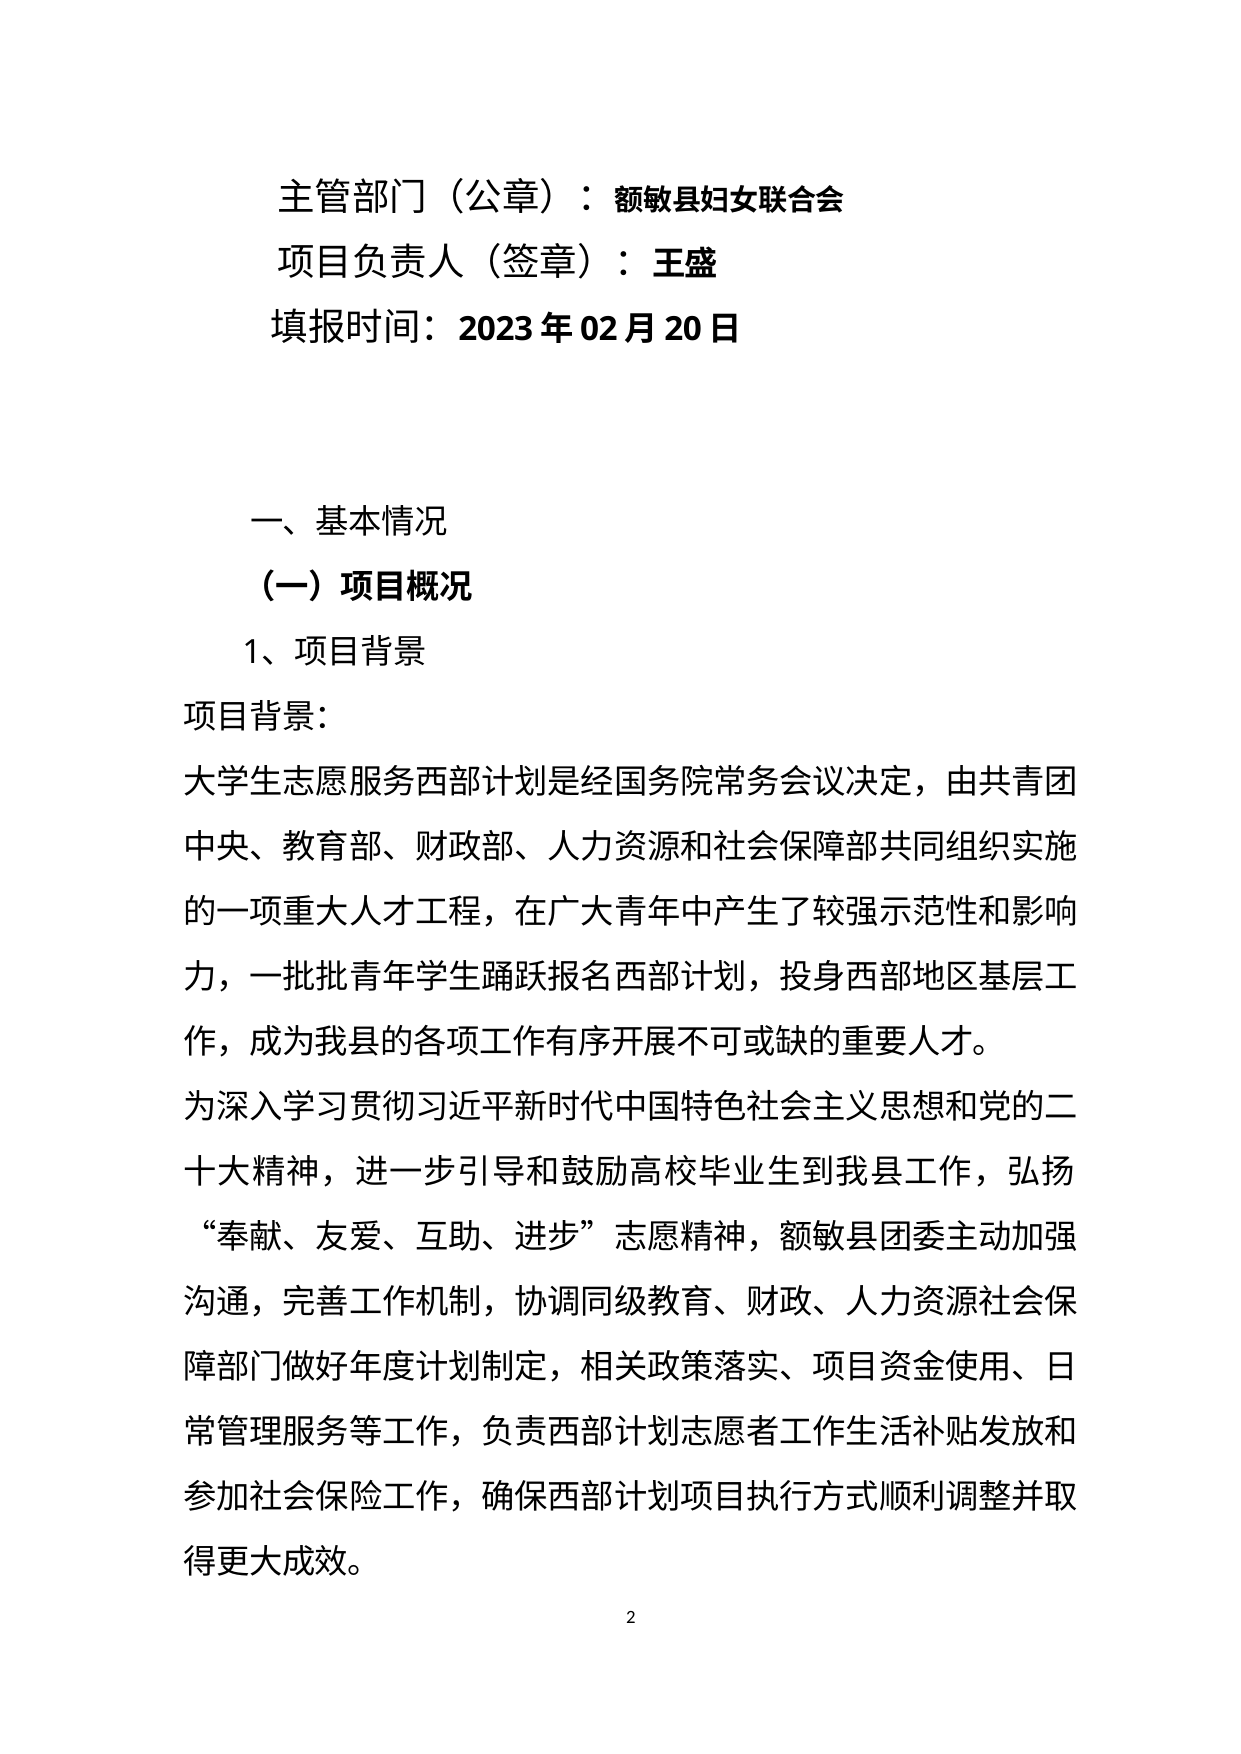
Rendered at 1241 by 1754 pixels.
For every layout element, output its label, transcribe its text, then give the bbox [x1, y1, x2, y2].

text 填报时间：2023年02月20日 [211, 292, 1078, 357]
text （一）项目概况 [183, 552, 1078, 617]
text 主管部门（公章）：额敏县妇女联合会 [183, 162, 1078, 227]
text 一、基本情况 [183, 487, 1078, 552]
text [183, 617, 1078, 1592]
text 项目负责人（签章）：王盛 [183, 227, 1078, 292]
